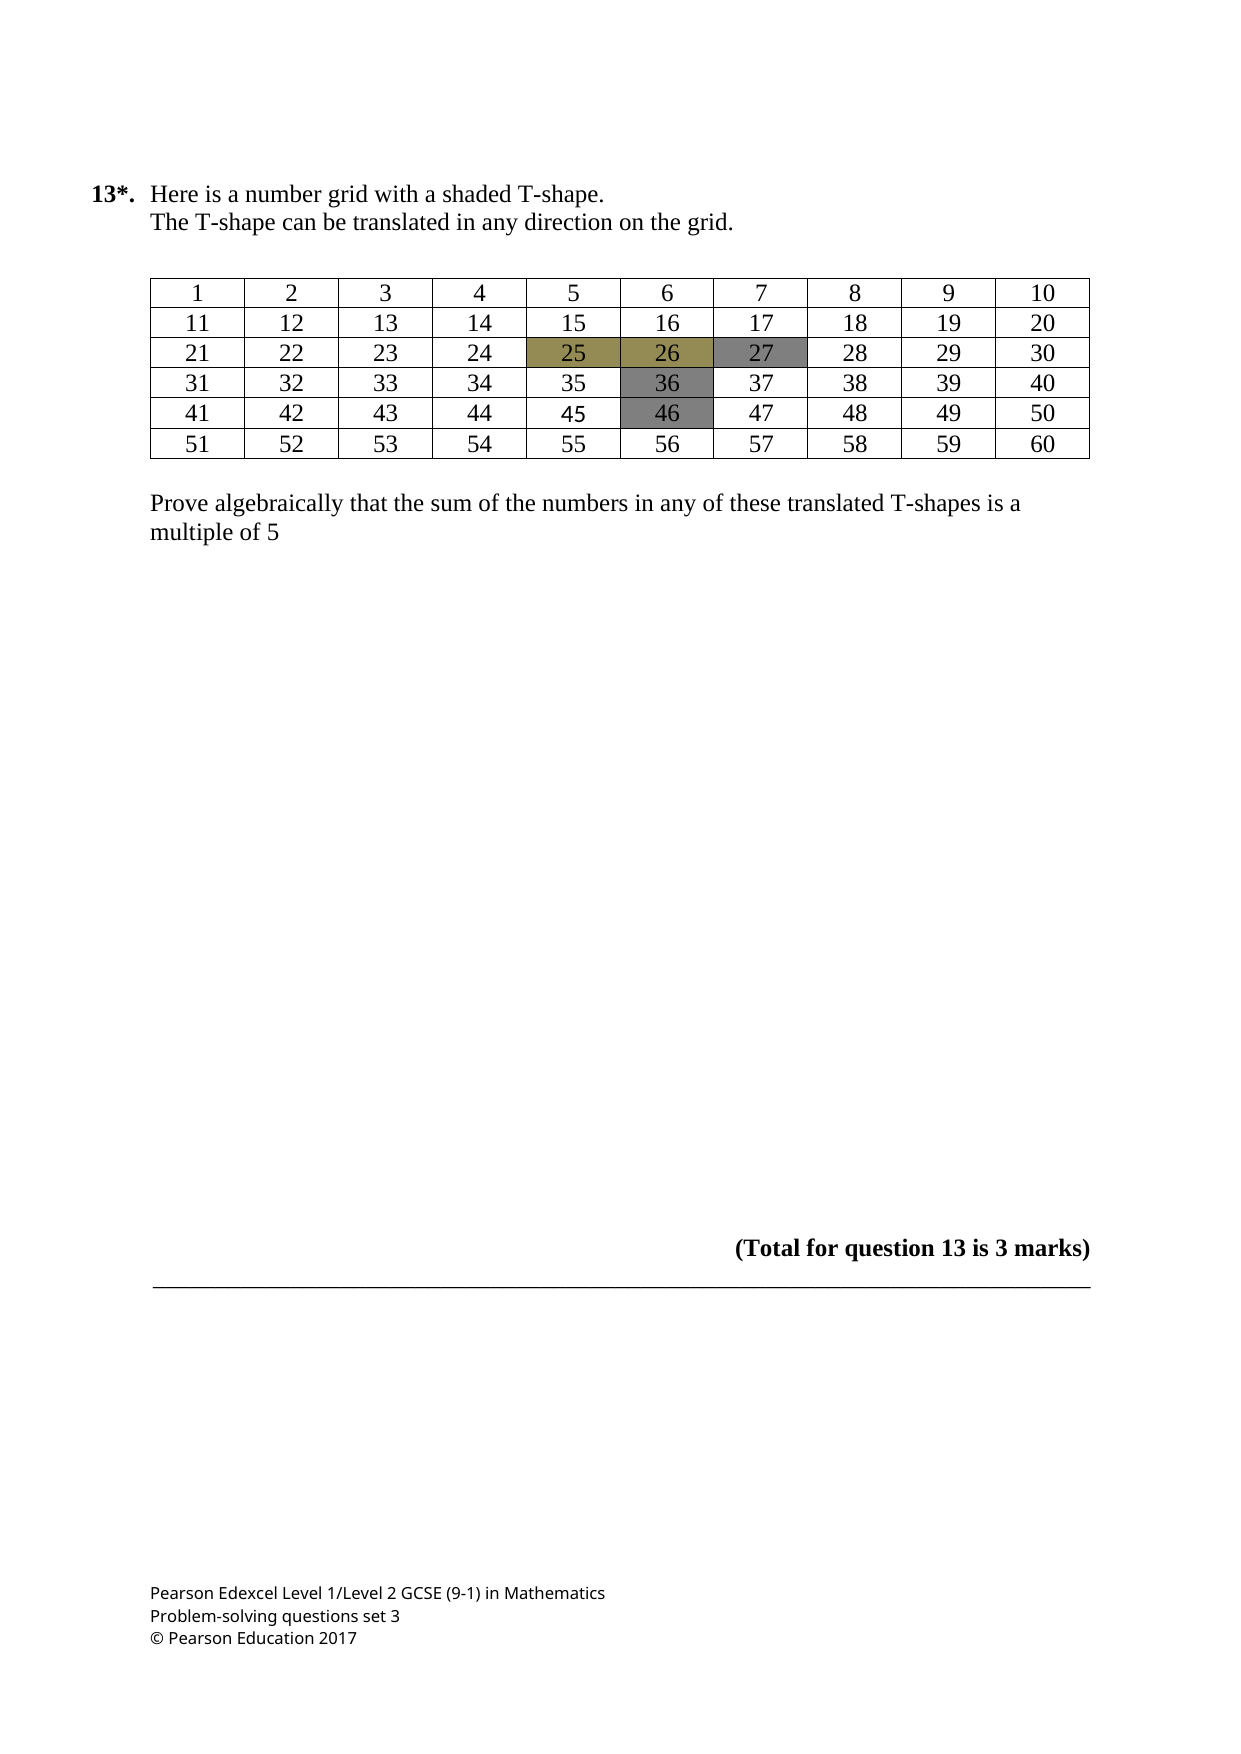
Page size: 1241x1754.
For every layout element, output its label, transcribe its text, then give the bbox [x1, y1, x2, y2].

table_cell 11 [151, 308, 244, 337]
table_header 3 [339, 279, 432, 307]
table_header 4 [433, 279, 526, 307]
table_header 5 [527, 279, 620, 307]
table_cell 52 [245, 429, 338, 458]
table_cell 47 [714, 398, 807, 428]
table_cell 49 [902, 398, 995, 428]
table_cell 31 [151, 368, 244, 397]
table_cell 38 [808, 368, 901, 397]
table_cell 45 [527, 398, 620, 428]
table_cell 42 [245, 398, 338, 428]
table_cell 20 [996, 308, 1089, 337]
table_cell 55 [527, 429, 620, 458]
table_cell 28 [808, 338, 901, 367]
table_cell 16 [621, 308, 713, 337]
table_cell 60 [996, 429, 1089, 458]
table_cell 27 [714, 338, 807, 367]
table_header 6 [621, 279, 713, 307]
text (Total for question 13 is 3 marks) [150, 1233, 1090, 1262]
table_cell 44 [433, 398, 526, 428]
table_cell 24 [433, 338, 526, 367]
table_cell 17 [714, 308, 807, 337]
table_cell 12 [245, 308, 338, 337]
table_cell 56 [621, 429, 713, 458]
table_cell 41 [151, 398, 244, 428]
text Prove algebraically that the sum of the numbers in any of these translated T-shapes is a multiple of 5 [150, 488, 1090, 545]
text ___________________________________________________________________________ [150, 1262, 1090, 1290]
table_cell 51 [151, 429, 244, 458]
table_header 9 [902, 279, 995, 307]
table_cell 53 [339, 429, 432, 458]
table_cell 40 [996, 368, 1089, 397]
table_header 8 [808, 279, 901, 307]
table_cell 50 [996, 398, 1089, 428]
table_cell 43 [339, 398, 432, 428]
table_cell 13 [339, 308, 432, 337]
table_cell 34 [433, 368, 526, 397]
table_cell 39 [902, 368, 995, 397]
table_cell 36 [621, 368, 713, 397]
table_cell 46 [621, 398, 713, 428]
table_cell 18 [808, 308, 901, 337]
table_cell 29 [902, 338, 995, 367]
table_cell 32 [245, 368, 338, 397]
table_cell 57 [714, 429, 807, 458]
text 13*. Here is a number grid with a shaded T-shape. [91, 179, 1090, 207]
table_cell 23 [339, 338, 432, 367]
table_cell 37 [714, 368, 807, 397]
table_header 1 [151, 279, 244, 307]
table_cell 22 [245, 338, 338, 367]
table_cell 59 [902, 429, 995, 458]
table_cell 21 [151, 338, 244, 367]
table_cell 15 [527, 308, 620, 337]
table_cell 48 [808, 398, 901, 428]
table_cell 26 [621, 338, 713, 367]
table_header 2 [245, 279, 338, 307]
table_header 10 [996, 279, 1089, 307]
table_cell 19 [902, 308, 995, 337]
table_cell 58 [808, 429, 901, 458]
table_cell 14 [433, 308, 526, 337]
table_header 7 [714, 279, 807, 307]
table_cell 35 [527, 368, 620, 397]
table_cell 30 [996, 338, 1089, 367]
table_cell 33 [339, 368, 432, 397]
table_cell 25 [527, 338, 620, 367]
table_cell 54 [433, 429, 526, 458]
text The T-shape can be translated in any direction on the grid. [150, 207, 1090, 236]
